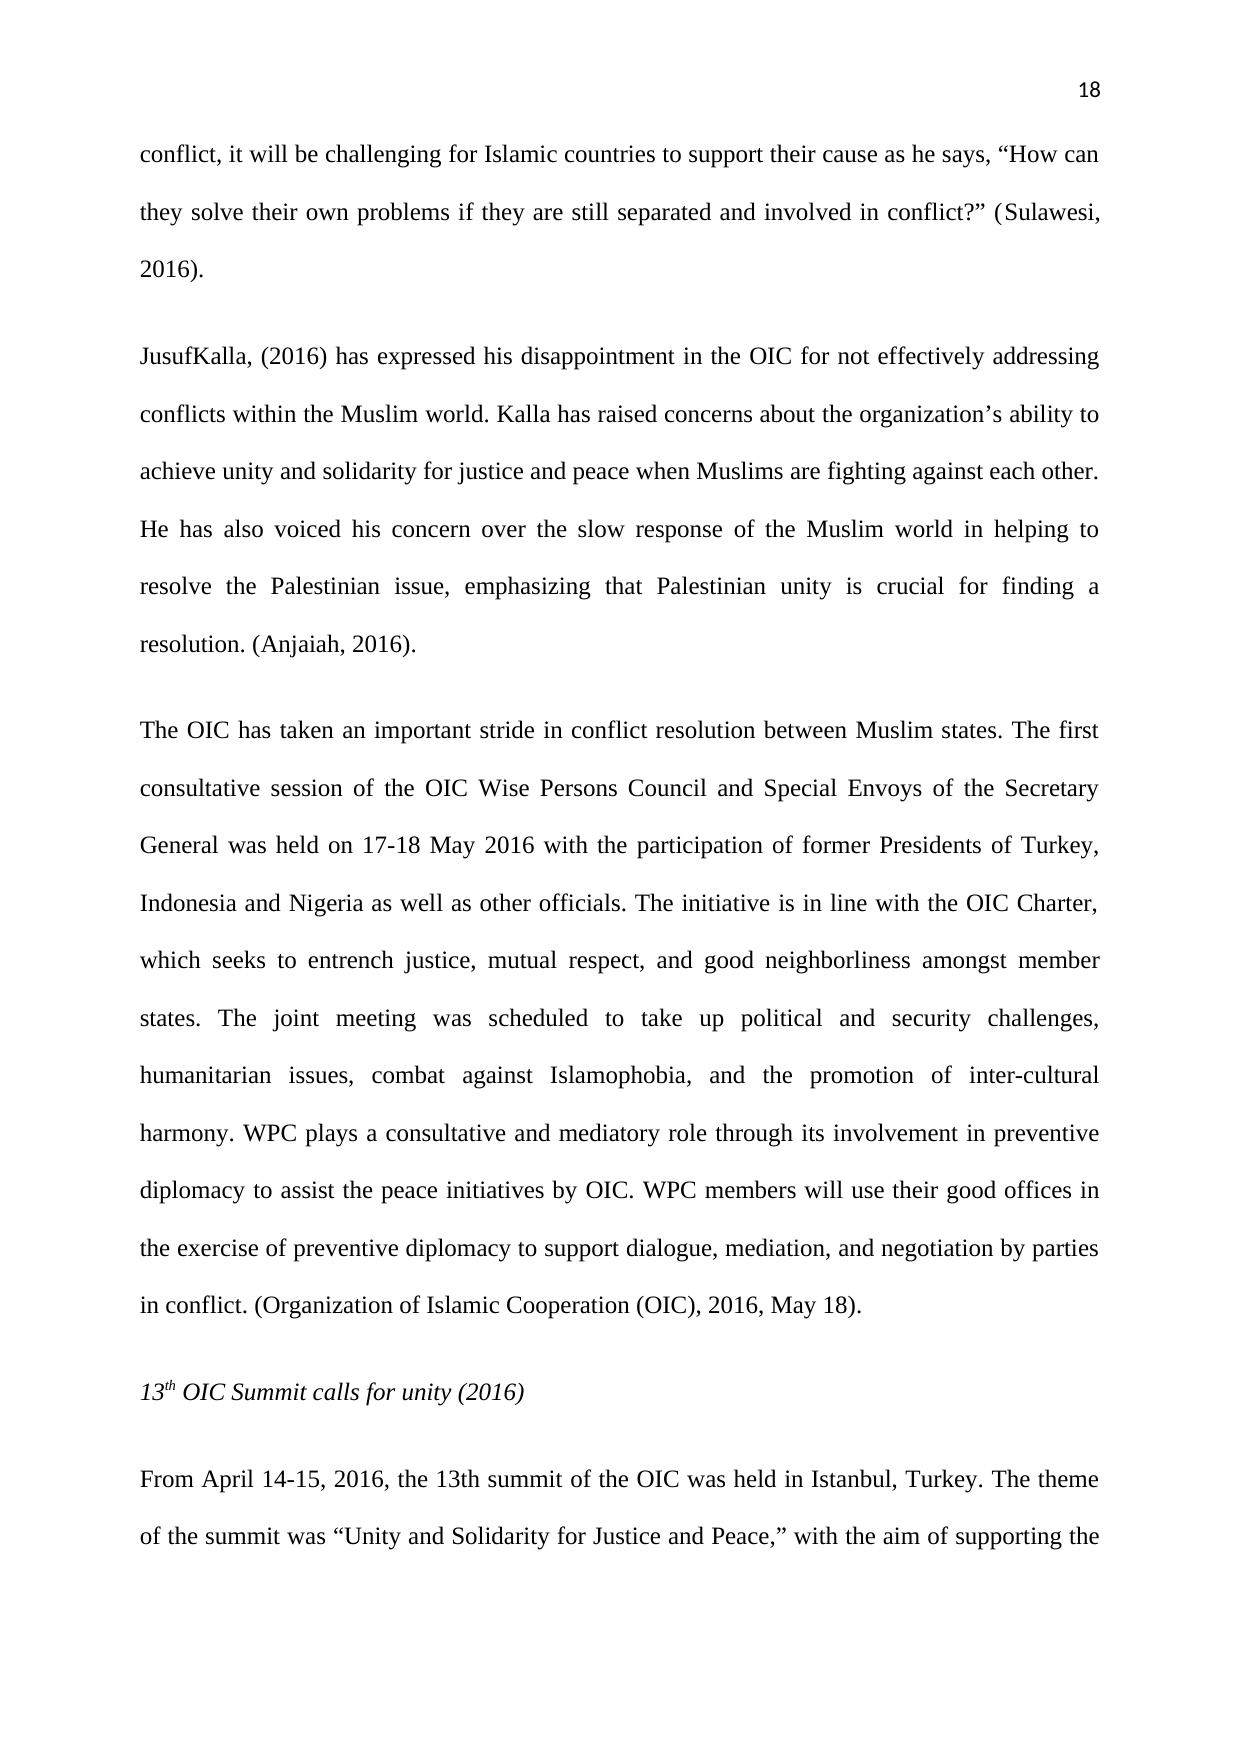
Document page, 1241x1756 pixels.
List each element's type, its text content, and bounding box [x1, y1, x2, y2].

text The OIC has taken an important stride in conflict resolution between Muslim states. The first consultative session of the OIC Wise Persons Council and Special Envoys of the Secretary General was held on 17-18 May 2016 with the participation of former Presidents of Turkey, Indonesia and Nigeria as well as other officials. The initiative is in line with the OIC Charter, which seeks to entrench justice, mutual respect, and good neighborliness amongst member states. The joint meeting was scheduled to take up political and security challenges, humanitarian issues, combat against Islamophobia, and the promotion of inter-cultural harmony. WPC plays a consultative and mediatory role through its involvement in preventive diplomacy to assist the peace initiatives by OIC. WPC members will use their good offices in the exercise of preventive diplomacy to support dialogue, mediation, and negotiation by parties in conflict. (Organization of Islamic Cooperation (OIC), 2016, May 18). [139, 1141, 1101, 1245]
text The OIC has taken an important stride in conflict resolution between Muslim states. The first consultative session of the OIC Wise Persons Council and Special Envoys of the Secretary General was held on 17-18 May 2016 with the participation of former Presidents of Turkey, Indonesia and Nigeria as well as other officials. The initiative is in line with the OIC Charter, which seeks to entrench justice, mutual respect, and good neighborliness amongst member states. The joint meeting was scheduled to take up political and security challenges, humanitarian issues, combat against Islamophobia, and the promotion of inter-cultural harmony. WPC plays a consultative and mediatory role through its involvement in preventive diplomacy to assist the peace initiatives by OIC. WPC members will use their good offices in the exercise of preventive diplomacy to support dialogue, mediation, and negotiation by parties in conflict. (Organization of Islamic Cooperation (OIC), 2016, May 18). [139, 1246, 1101, 1319]
text The OIC has taken an important stride in conflict resolution between Muslim states. The first consultative session of the OIC Wise Persons Council and Special Envoys of the Secretary General was held on 17-18 May 2016 with the participation of former Presidents of Turkey, Indonesia and Nigeria as well as other officials. The initiative is in line with the OIC Charter, which seeks to entrench justice, mutual respect, and good neighborliness amongst member states. The joint meeting was scheduled to take up political and security challenges, humanitarian issues, combat against Islamophobia, and the promotion of inter-cultural harmony. WPC plays a consultative and mediatory role through its involvement in preventive diplomacy to assist the peace initiatives by OIC. WPC members will use their good offices in the exercise of preventive diplomacy to support dialogue, mediation, and negotiation by parties in conflict. (Organization of Islamic Cooperation (OIC), 2016, May 18). [139, 725, 1101, 1082]
text JusufKalla, (2016) has expressed his disappointment in the OIC for not effectively addressing conflicts within the Muslim world. Kalla has raised concerns about the organization’s ability to achieve unity and solidarity for justice and peace when Muslims are fighting against each other. He has also voiced his concern over the slow response of the Muslim world in helping to resolve the Palestinian issue, emphasizing that Palestinian unity is crucial for finding a resolution. (Anjaiah, 2016). [139, 594, 1101, 657]
text JusufKalla, (2016) has expressed his disappointment in the OIC for not effectively addressing conflicts within the Muslim world. Kalla has raised concerns about the organization’s ability to achieve unity and solidarity for justice and peace when Muslims are fighting against each other. He has also voiced his concern over the slow response of the Muslim world in helping to resolve the Palestinian issue, emphasizing that Palestinian unity is crucial for finding a resolution. (Anjaiah, 2016). [139, 341, 1101, 593]
subtitle 13th OIC Summit calls for unity (2016) [139, 1377, 1101, 1406]
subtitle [139, 1464, 1101, 1550]
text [139, 139, 1101, 283]
